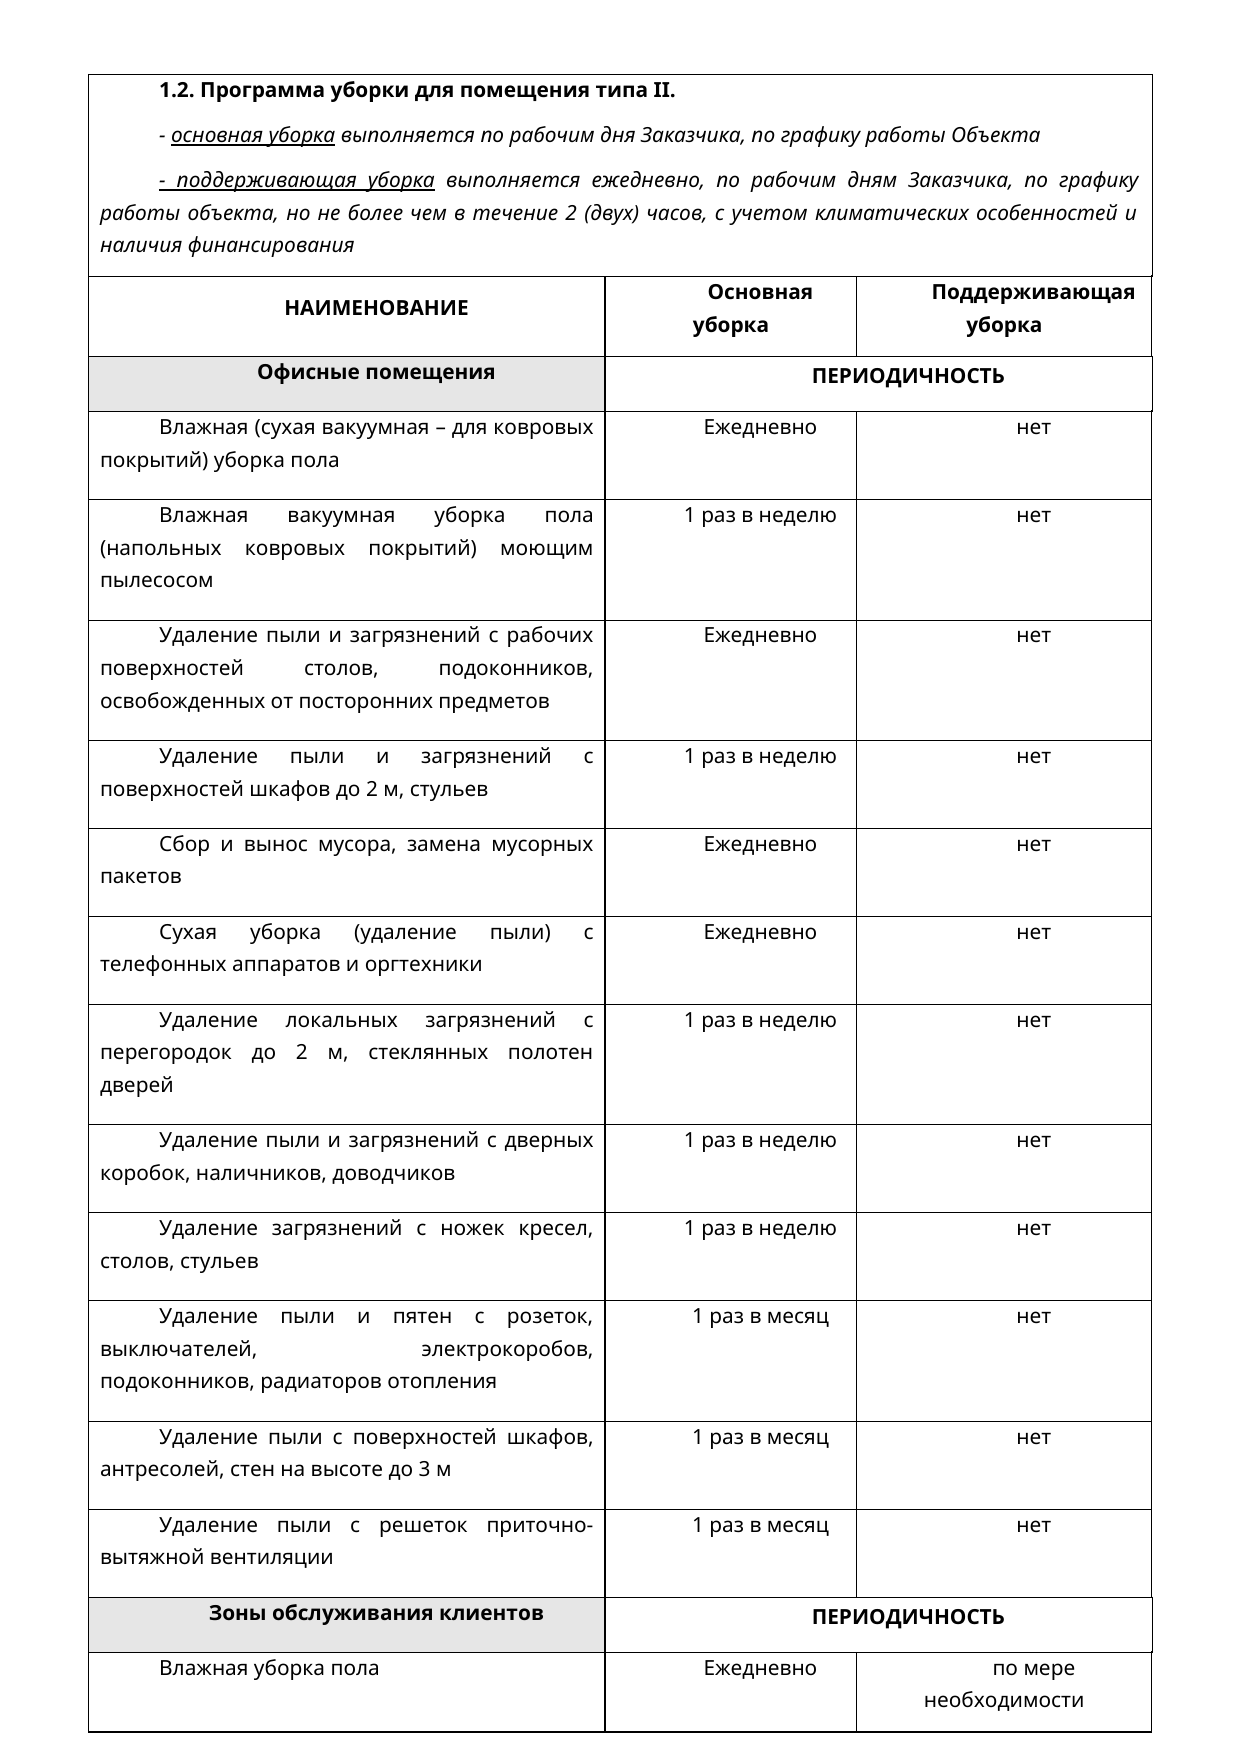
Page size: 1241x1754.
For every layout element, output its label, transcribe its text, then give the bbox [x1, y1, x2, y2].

table_cell Удаление пыли и загрязнений с рабочих поверхностей столов, подоконников, освобожденных от посторонних предметов [89, 621, 604, 740]
table_cell 1 раз в месяц [606, 1422, 856, 1509]
table_cell ПЕРИОДИЧНОСТЬ [606, 357, 1152, 411]
table_cell Удаление локальных загрязнений с перегородок до 2 м, стеклянных полотен дверей [89, 1005, 604, 1124]
table_cell нет [857, 1213, 1151, 1300]
table_cell нет [857, 1301, 1151, 1421]
table_cell нет [857, 1005, 1151, 1124]
table_cell НАИМЕНОВАНИЕ [89, 277, 604, 356]
table_cell Влажная (сухая вакуумная – для ковровых покрытий) уборка пола [89, 412, 604, 499]
table_cell нет [857, 1510, 1151, 1597]
table_cell Влажная вакуумная уборка пола (напольных ковровых покрытий) моющим пылесосом [89, 500, 604, 619]
table_cell ПЕРИОДИЧНОСТЬ [606, 1598, 1152, 1652]
table_cell нет [857, 741, 1151, 828]
table_cell Ежедневно [606, 829, 856, 916]
table_cell нет [857, 1422, 1151, 1509]
table_cell 1 раз в месяц [606, 1510, 856, 1597]
table_cell нет [857, 917, 1151, 1004]
table_cell Зоны обслуживания клиентов [89, 1598, 604, 1652]
table_cell 1 раз в неделю [606, 1005, 856, 1124]
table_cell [857, 1653, 1151, 1731]
table_cell нет [857, 500, 1151, 619]
table_cell Ежедневно [606, 917, 856, 1004]
table_cell 1 раз в месяц [606, 1301, 856, 1421]
table_cell нет [857, 829, 1151, 916]
table_cell Удаление пыли и загрязнений с поверхностей шкафов до 2 м, стульев [89, 741, 604, 828]
table_cell нет [857, 412, 1151, 499]
table_cell Удаление пыли и пятен с розеток, выключателей, электрокоробов, подоконников, радиаторов отопления [89, 1301, 604, 1421]
table_cell Влажная уборка пола [89, 1653, 604, 1731]
table_cell Сбор и вынос мусора, замена мусорных пакетов [89, 829, 604, 916]
table_cell Поддерживающая уборка [857, 277, 1151, 356]
table_cell Ежедневно [606, 1653, 856, 1731]
table_cell Сухая уборка (удаление пыли) с телефонных аппаратов и оргтехники [89, 917, 604, 1004]
table_cell Удаление пыли с решеток приточно-вытяжной вентиляции [89, 1510, 604, 1597]
table_cell нет [857, 621, 1151, 740]
table_cell Основная уборка [606, 277, 856, 356]
table_cell Удаление загрязнений с ножек кресел, столов, стульев [89, 1213, 604, 1300]
table_cell 1.2. Программа уборки для помещения типа II. - основная уборка выполняется по рабочим дня Заказчика, по графику работы Объекта - поддерживающая уборка выполняется ежедневно, по рабочим дням Заказчика, по графику работы объекта, но не более чем в течение 2 (двух) часов, с учетом климатических особенностей и наличия финансирования [89, 75, 1152, 276]
table_cell Ежедневно [606, 621, 856, 740]
table_cell Ежедневно [606, 412, 856, 499]
table_cell Офисные помещения [89, 357, 604, 411]
table_cell 1 раз в неделю [606, 1125, 856, 1212]
table_cell 1 раз в неделю [606, 1213, 856, 1300]
table_cell Удаление пыли и загрязнений с дверных коробок, наличников, доводчиков [89, 1125, 604, 1212]
table_cell 1 раз в неделю [606, 741, 856, 828]
table_cell 1 раз в неделю [606, 500, 856, 619]
table_cell нет [857, 1125, 1151, 1212]
table_cell Удаление пыли с поверхностей шкафов, антресолей, стен на высоте до 3 м [89, 1422, 604, 1509]
